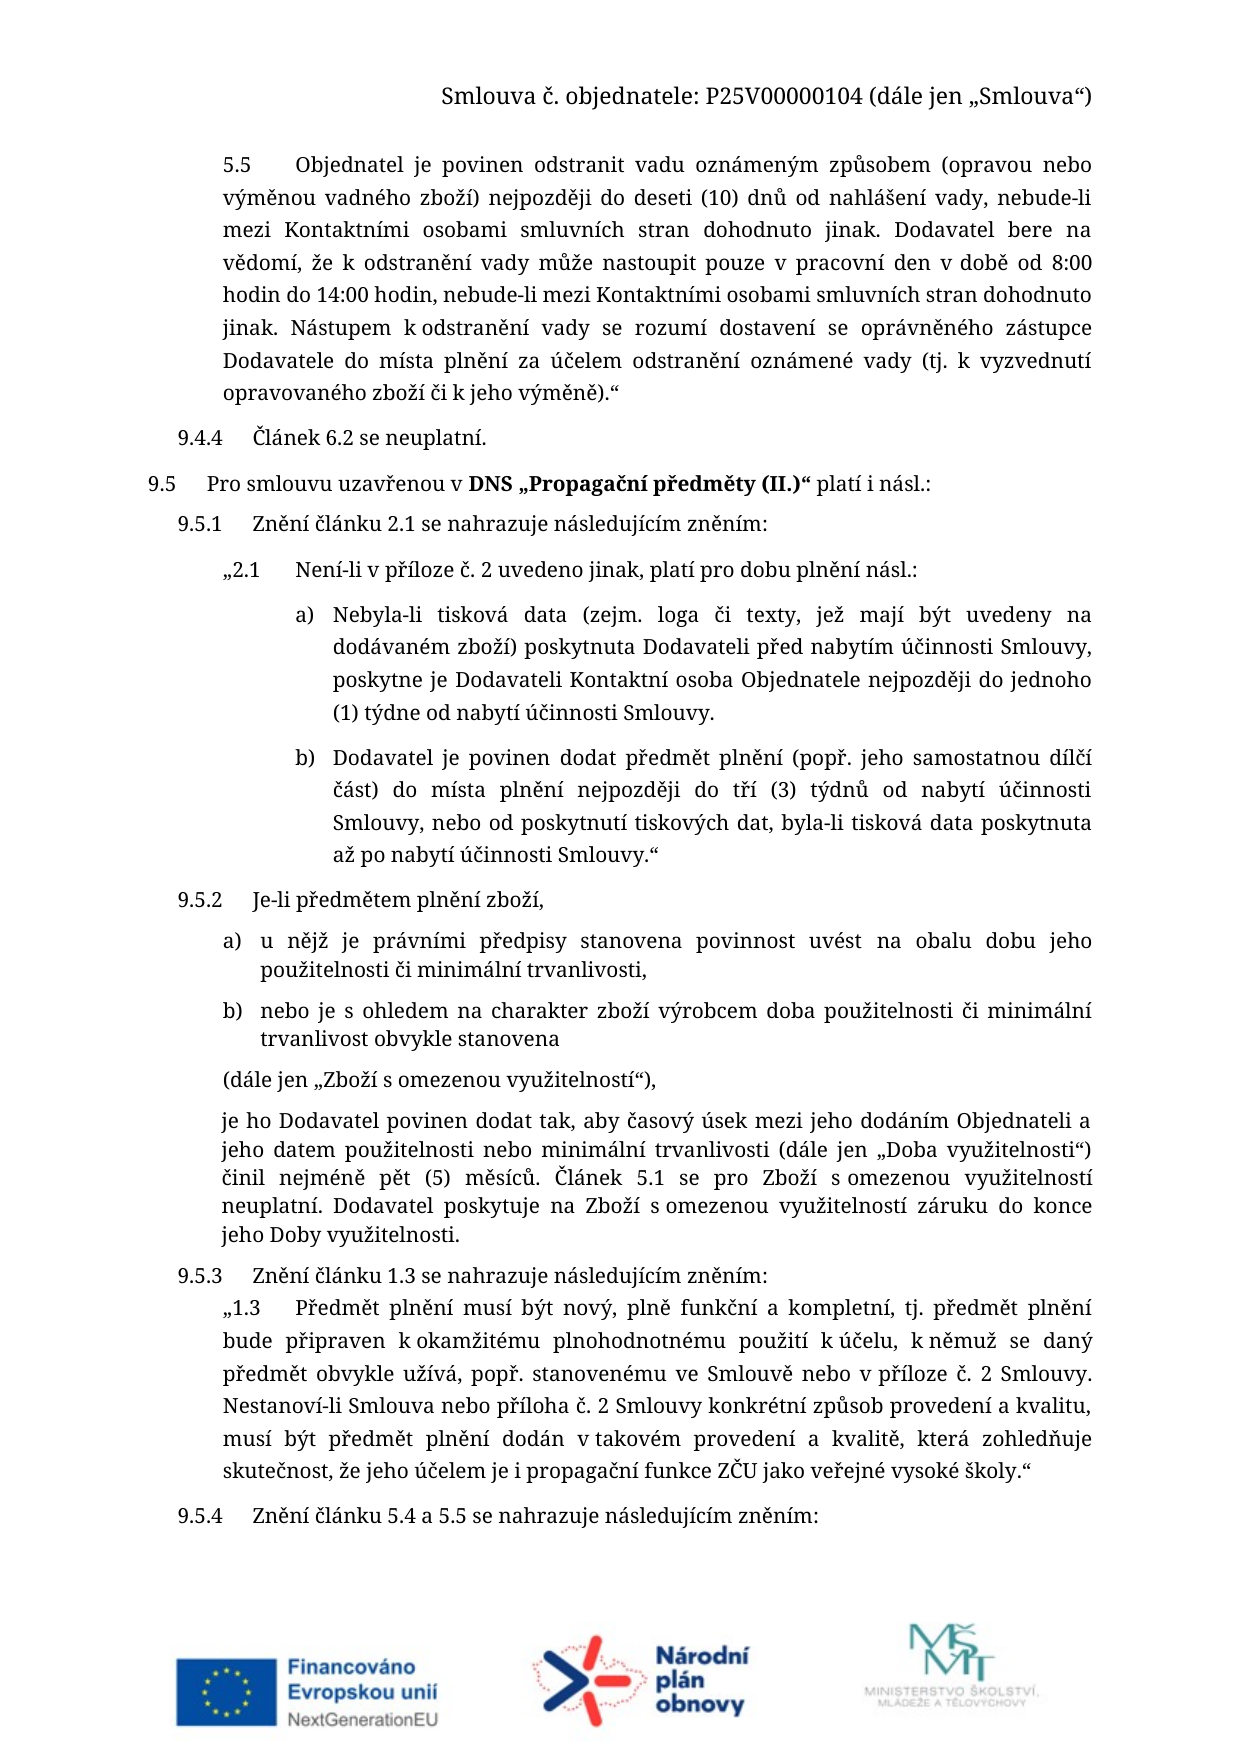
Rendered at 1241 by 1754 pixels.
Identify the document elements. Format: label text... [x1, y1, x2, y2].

list u nějž je právními předpisy stanovena povinnost uvést na obalu dobu jeho použitelnosti či minimální trvanlivosti, [223, 927, 1093, 983]
text je ho Dodavatel povinen dodat tak, aby časový úsek mezi jeho dodáním Objednateli a jeho datem použitelnosti nebo minimální trvanlivosti (dále jen „Doba využitelnosti“) činil nejméně pět (5) měsíců. Článek 5.1 se pro Zboží s omezenou využitelností neuplatní. Dodavatel poskytuje na Zboží s omezenou využitelností záruku do konce jeho Doby využitelnosti. [221, 1106, 1093, 1248]
list Pro smlouvu uzavřenou v DNS „Propagační předměty (II.)“ platí i násl.: [148, 469, 1093, 497]
list Dodavatel je povinen dodat předmět plnění (popř. jeho samostatnou dílčí část) do místa plnění nejpozději do tří (3) týdnů od nabytí účinnosti Smlouvy, nebo od poskytnutí tiskových dat, byla-li tisková data poskytnuta až po nabytí účinnosti Smlouvy.“ [295, 743, 1093, 869]
list Znění článku 1.3 se nahrazuje následujícím zněním: [177, 1261, 1093, 1289]
list Znění článku 2.1 se nahrazuje následujícím zněním: [177, 509, 1093, 538]
list „1.3 Předmět plnění musí být nový, plně funkční a kompletní, tj. předmět plnění bude připraven k okamžitému plnohodnotnému použití k účelu, k němuž se daný předmět obvykle užívá, popř. stanovenému ve Smlouvě nebo v příloze č. 2 Smlouvy. Nestanoví-li Smlouva nebo příloha č. 2 Smlouvy konkrétní způsob provedení a kvalitu, musí být předmět plnění dodán v takovém provedení a kvalitě, která zohledňuje skutečnost, že jeho účelem je i propagační funkce ZČU jako veřejné vysoké školy.“ [223, 1293, 1093, 1485]
list Článek 6.2 se neuplatní. [177, 423, 1093, 452]
list 5.5 Objednatel je povinen odstranit vadu oznámeným způsobem (opravou nebo výměnou vadného zboží) nejpozději do deseti (10) dnů od nahlášení vady, nebude-li mezi Kontaktními osobami smluvních stran dohodnuto jinak. Dodavatel bere na vědomí, že k odstranění vady může nastoupit pouze v pracovní den v době od 8:00 hodin do 14:00 hodin, nebude-li mezi Kontaktními osobami smluvních stran dohodnuto jinak. Nástupem k odstranění vady se rozumí dostavení se oprávněného zástupce Dodavatele do místa plnění za účelem odstranění oznámené vady (tj. k vyzvednutí opravovaného zboží či k jeho výměně).“ [223, 150, 1093, 407]
picture [147, 1577, 1093, 1754]
list Nebyla-li tisková data (zejm. loga či texty, jež mají být uvedeny na dodávaném zboží) poskytnuta Dodavateli před nabytím účinnosti Smlouvy, poskytne je Dodavateli Kontaktní osoba Objednatele nejpozději do jednoho (1) týdne od nabytí účinnosti Smlouvy. [295, 600, 1093, 726]
list „2.1 Není-li v příloze č. 2 uvedeno jinak, platí pro dobu plnění násl.: [223, 555, 1093, 583]
text (dále jen „Zboží s omezenou využitelností“), [223, 1065, 1093, 1094]
list Znění článku 5.4 a 5.5 se nahrazuje následujícím zněním: [177, 1502, 1093, 1530]
list nebo je s ohledem na charakter zboží výrobcem doba použitelnosti či minimální trvanlivost obvykle stanovena [223, 996, 1093, 1053]
list Je-li předmětem plnění zboží, [177, 886, 1093, 914]
